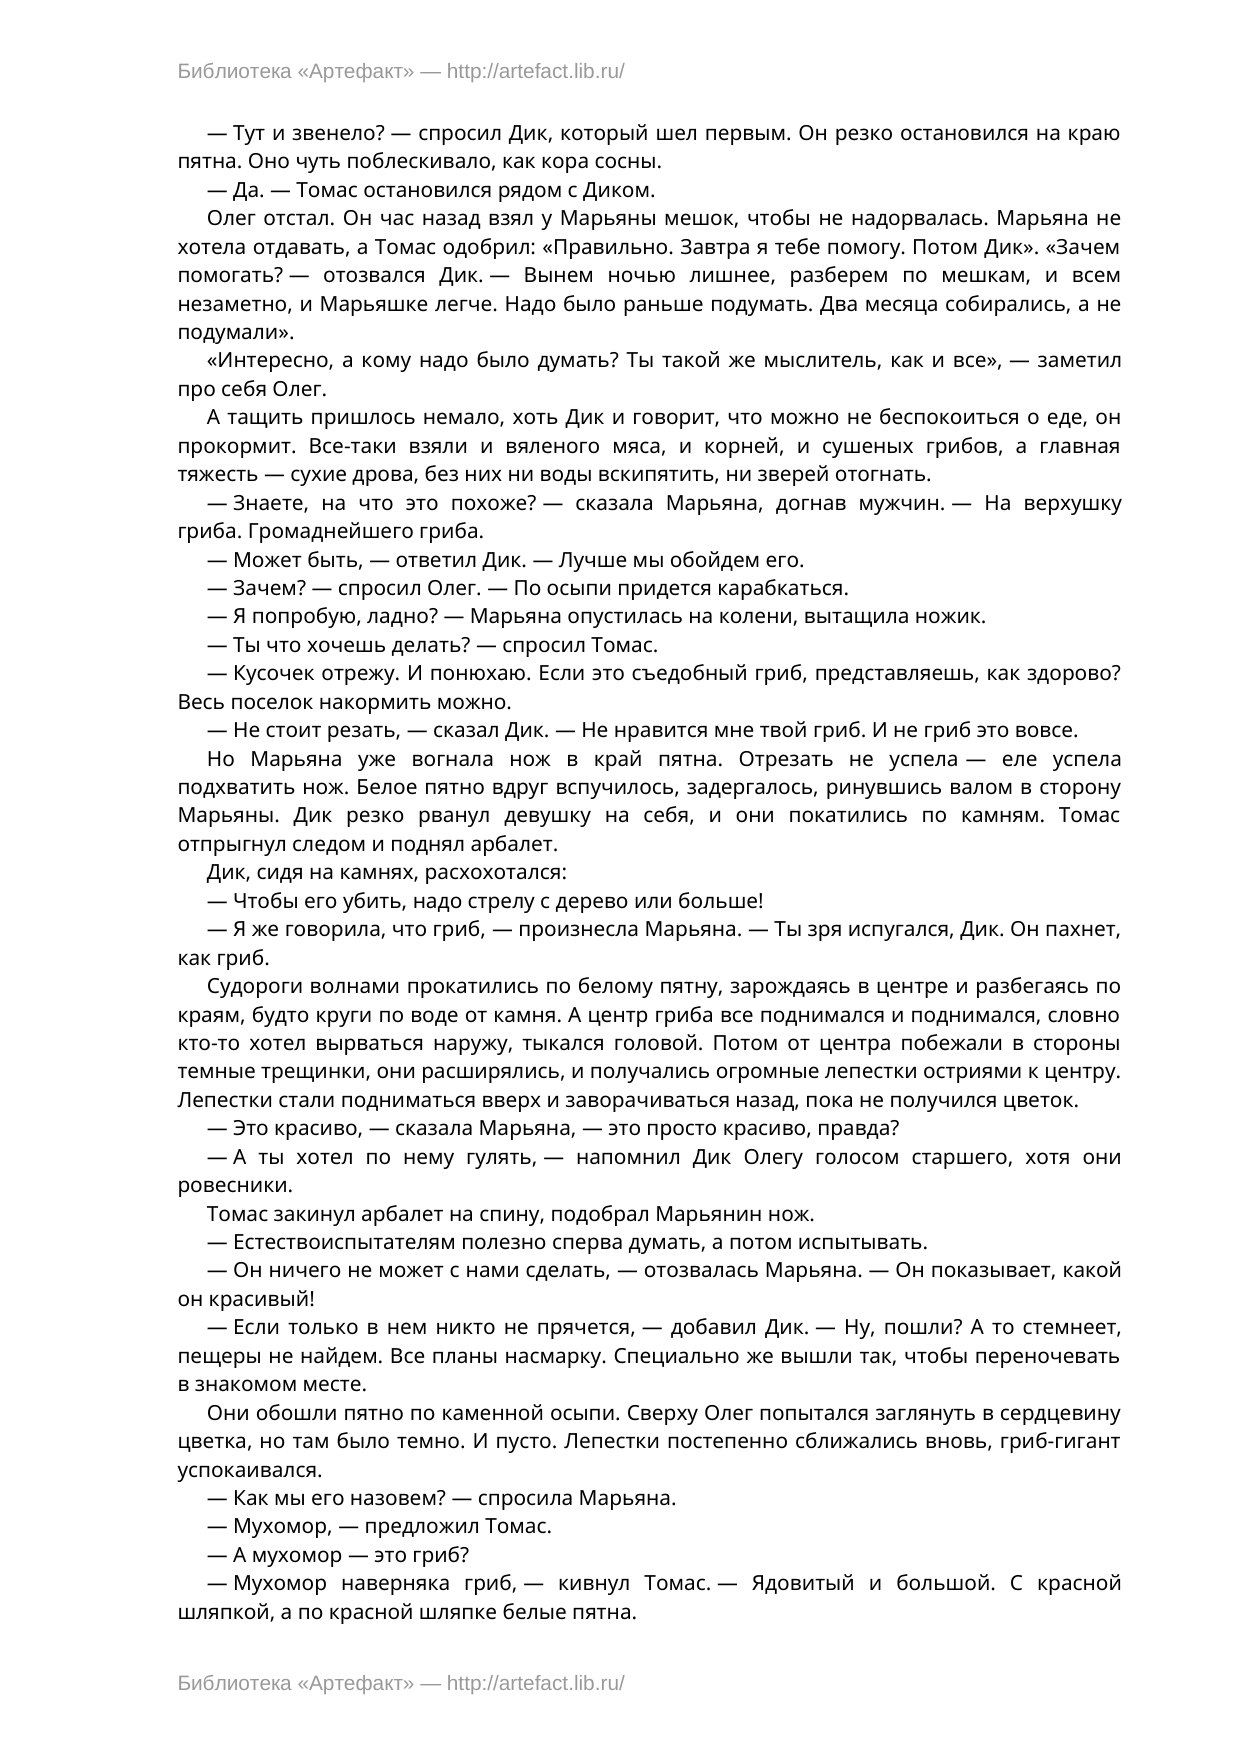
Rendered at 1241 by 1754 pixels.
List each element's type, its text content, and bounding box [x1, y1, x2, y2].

text Судороги волнами прокатились по белому пятну, зарождаясь в центре и разбегаясь по краям, будто круги по воде от камня. А центр гриба все поднимался и поднимался, словно кто-то хотел вырваться наружу, тыкался головой. Потом от центра побежали в стороны темные трещинки, они расширялись, и получались огромные лепестки остриями к центру. Лепестки стали подниматься вверх и заворачиваться назад, пока не получился цветок. [177, 971, 1122, 1113]
text — Чтобы его убить, надо стрелу с дерево или больше! [177, 886, 1122, 914]
text — Ты что хочешь делать? — спросил Томас. [177, 630, 1122, 658]
text — Знаете, на что это похоже? — сказала Марьяна, догнав мужчин. — На верхушку гриба. Громаднейшего гриба. [177, 488, 1122, 545]
text — Мухомор, — предложил Томас. [177, 1512, 1122, 1540]
text — Может быть, — ответил Дик. — Лучше мы обойдем его. [177, 545, 1122, 573]
text — Это красиво, — сказала Марьяна, — это просто красиво, правда? [177, 1113, 1122, 1142]
text — Как мы его назовем? — спросила Марьяна. [177, 1483, 1122, 1512]
text — Кусочек отрежу. И понюхаю. Если это съедобный гриб, представляешь, как здорово? Весь поселок накормить можно. [177, 658, 1122, 715]
text — Я попробую, ладно? — Марьяна опустилась на колени, вытащила ножик. [177, 602, 1122, 630]
text — Естествоиспытателям полезно сперва думать, а потом испытывать. [177, 1227, 1122, 1256]
text — А мухомор — это гриб? [177, 1540, 1122, 1568]
text Дик, сидя на камнях, расхохотался: [177, 857, 1122, 886]
text — Да. — Томас остановился рядом с Диком. [177, 175, 1122, 203]
text — Я же говорила, что гриб, — произнесла Марьяна. — Ты зря испугался, Дик. Он пахнет, как гриб. [177, 914, 1122, 971]
text — Тут и звенело? — спросил Дик, который шел первым. Он резко остановился на краю пятна. Оно чуть поблескивало, как кора сосны. [177, 118, 1122, 175]
text А тащить пришлось немало, хоть Дик и говорит, что можно не беспокоиться о еде, он прокормит. Все-таки взяли и вяленого мяса, и корней, и сушеных грибов, а главная тяжесть — сухие дрова, без них ни воды вскипятить, ни зверей отогнать. [177, 402, 1122, 488]
text — Мухомор наверняка гриб, — кивнул Томас. — Ядовитый и большой. С красной шляпкой, а по красной шляпке белые пятна. [177, 1568, 1122, 1625]
text Но Марьяна уже вогнала нож в край пятна. Отрезать не успела — еле успела подхватить нож. Белое пятно вдруг вспучилось, задергалось, ринувшись валом в сторону Марьяны. Дик резко рванул девушку на себя, и они покатились по камням. Томас отпрыгнул следом и поднял арбалет. [177, 744, 1122, 857]
text — Если только в нем никто не прячется, — добавил Дик. — Ну, пошли? А то стемнеет, пещеры не найдем. Все планы насмарку. Специально же вышли так, чтобы переночевать в знакомом месте. [177, 1312, 1122, 1398]
text — Зачем? — спросил Олег. — По осыпи придется карабкаться. [177, 573, 1122, 602]
text Томас закинул арбалет на спину, подобрал Марьянин нож. [177, 1199, 1122, 1227]
text «Интересно, а кому надо было думать? Ты такой же мыслитель, как и все», — заметил про себя Олег. [177, 346, 1122, 402]
text Они обошли пятно по каменной осыпи. Сверху Олег попытался заглянуть в сердцевину цветка, но там было темно. И пусто. Лепестки постепенно сближались вновь, гриб-гигант успокаивался. [177, 1398, 1122, 1483]
text — Не стоит резать, — сказал Дик. — Не нравится мне твой гриб. И не гриб это вовсе. [177, 715, 1122, 744]
text Олег отстал. Он час назад взял у Марьяны мешок, чтобы не надорвалась. Марьяна не хотела отдавать, а Томас одобрил: «Правильно. Завтра я тебе помогу. Потом Дик». «Зачем помогать? — отозвался Дик. — Вынем ночью лишнее, разберем по мешкам, и всем незаметно, и Марьяшке легче. Надо было раньше подумать. Два месяца собирались, а не подумали». [177, 203, 1122, 346]
text — Он ничего не может с нами сделать, — отозвалась Марьяна. — Он показывает, какой он красивый! [177, 1256, 1122, 1312]
text — А ты хотел по нему гулять, — напомнил Дик Олегу голосом старшего, хотя они ровесники. [177, 1142, 1122, 1199]
